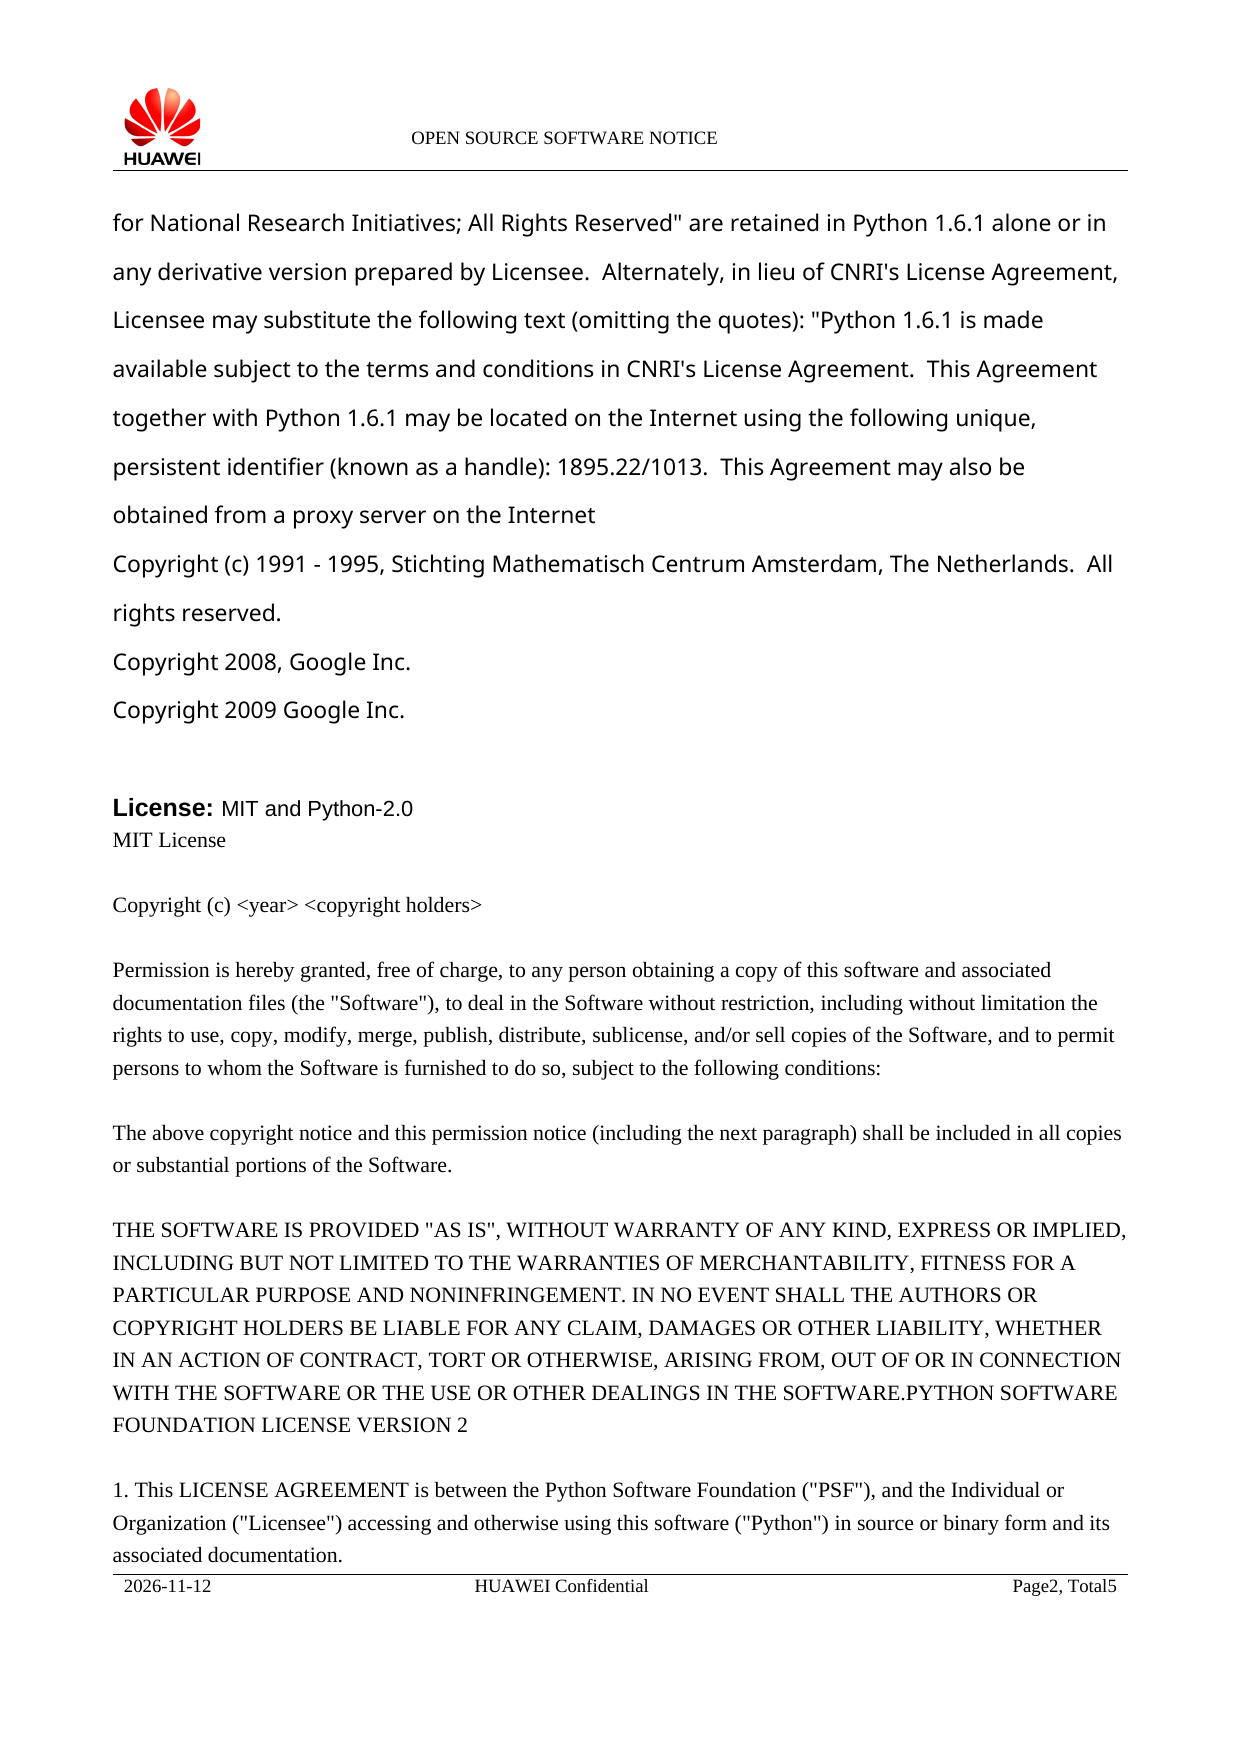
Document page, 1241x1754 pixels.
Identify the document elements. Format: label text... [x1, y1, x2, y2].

picture [124, 88, 201, 165]
text License: MIT and Python-2.0 [112, 791, 1128, 824]
